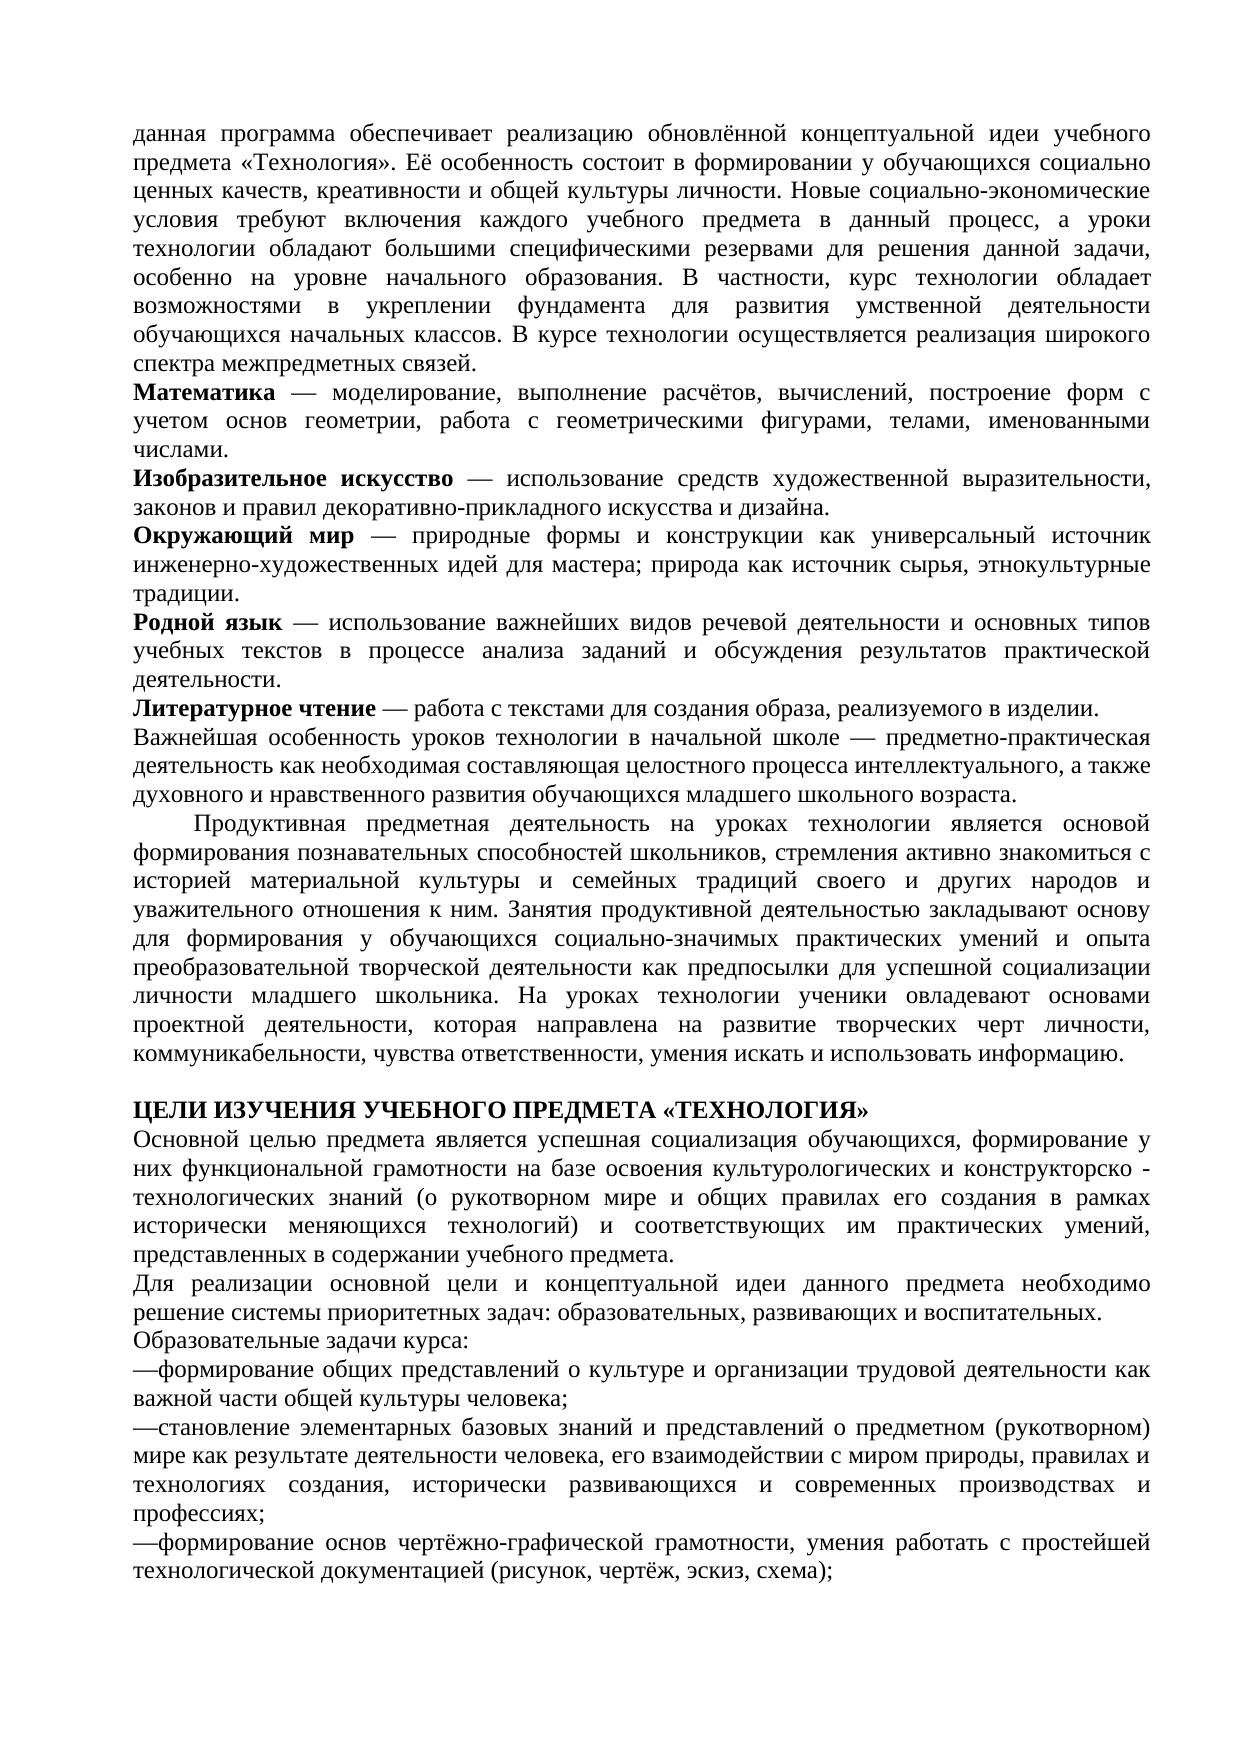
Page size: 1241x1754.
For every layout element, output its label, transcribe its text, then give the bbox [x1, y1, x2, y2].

text Важнейшая особенность уроков технологии в начальной школе — предметно-практическая деятельность как необходимая составляющая целостного процесса интеллектуального, а также духовного и нравственного развития обучающихся младшего школьного возраста. [133, 722, 1152, 808]
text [133, 118, 1152, 377]
text —формирование основ чертёжно-графической грамотности, умения работать с простейшей технологической документацией (рисунок, чертёж, эскиз, схема); [133, 1527, 1152, 1584]
text Основной целью предмета является успешная социализация обучающихся, формирование у них функциональной грамотности на базе освоения культурологических и конструкторско - технологических знаний (о рукотворном мире и общих правилах его создания в рамках исторически меняющихся технологий) и соответствующих им практических умений, представленных в содержании учебного предмета. [133, 1124, 1152, 1268]
text Литературное чтение — работа с текстами для создания образа, реализуемого в изделии. [133, 693, 1152, 722]
text Изобразительное искусство — использование средств художественной выразительности, законов и правил декоративно-прикладного искусства и дизайна. [133, 463, 1152, 521]
text —становление элементарных базовых знаний и представлений о предметном (рукотворном) мире как результате деятельности человека, его взаимодействии с миром природы, правилах и технологиях создания, исторически развивающихся и современных производствах и профессиях; [133, 1412, 1152, 1527]
text ЦЕЛИ ИЗУЧЕНИЯ УЧЕБНОГО ПРЕДМЕТА «ТЕХНОЛОГИЯ» [133, 1096, 1152, 1124]
text Образовательные задачи курса: [133, 1326, 1152, 1354]
text Математика — моделирование, выполнение расчётов, вычислений, построение форм с учетом основ геометрии, работа с геометрическими фигурами, телами, именованными числами. [133, 377, 1152, 463]
text Окружающий мир — природные формы и конструкции как универсальный источник инженерно-художественных идей для мастера; природа как источник сырья, этнокультурные традиции. [133, 521, 1152, 607]
text Продуктивная предметная деятельность на уроках технологии является основой формирования познавательных способностей школьников, стремления активно знакомиться с историей материальной культуры и семейных традиций своего и других народов и уважительного отношения к ним. Занятия продуктивной деятельностью закладывают основу для формирования у обучающихся социально-значимых практических умений и опыта преобразовательной творческой деятельности как предпосылки для успешной социализации личности младшего школьника. На уроках технологии ученики овладевают основами проектной деятельности, которая направлена на развитие творческих черт личности, коммуникабельности, чувства ответственности, умения искать и использовать информацию. [133, 808, 1152, 1067]
text Родной язык — использование важнейших видов речевой деятельности и основных типов учебных текстов в процессе анализа заданий и обсуждения результатов практической деятельности. [133, 607, 1152, 693]
text Для реализации основной цели и концептуальной идеи данного предмета необходимо решение системы приоритетных задач: образовательных, развивающих и воспитательных. [133, 1268, 1152, 1326]
text —формирование общих представлений о культуре и организации трудовой деятельности как важной части общей культуры человека; [133, 1354, 1152, 1412]
